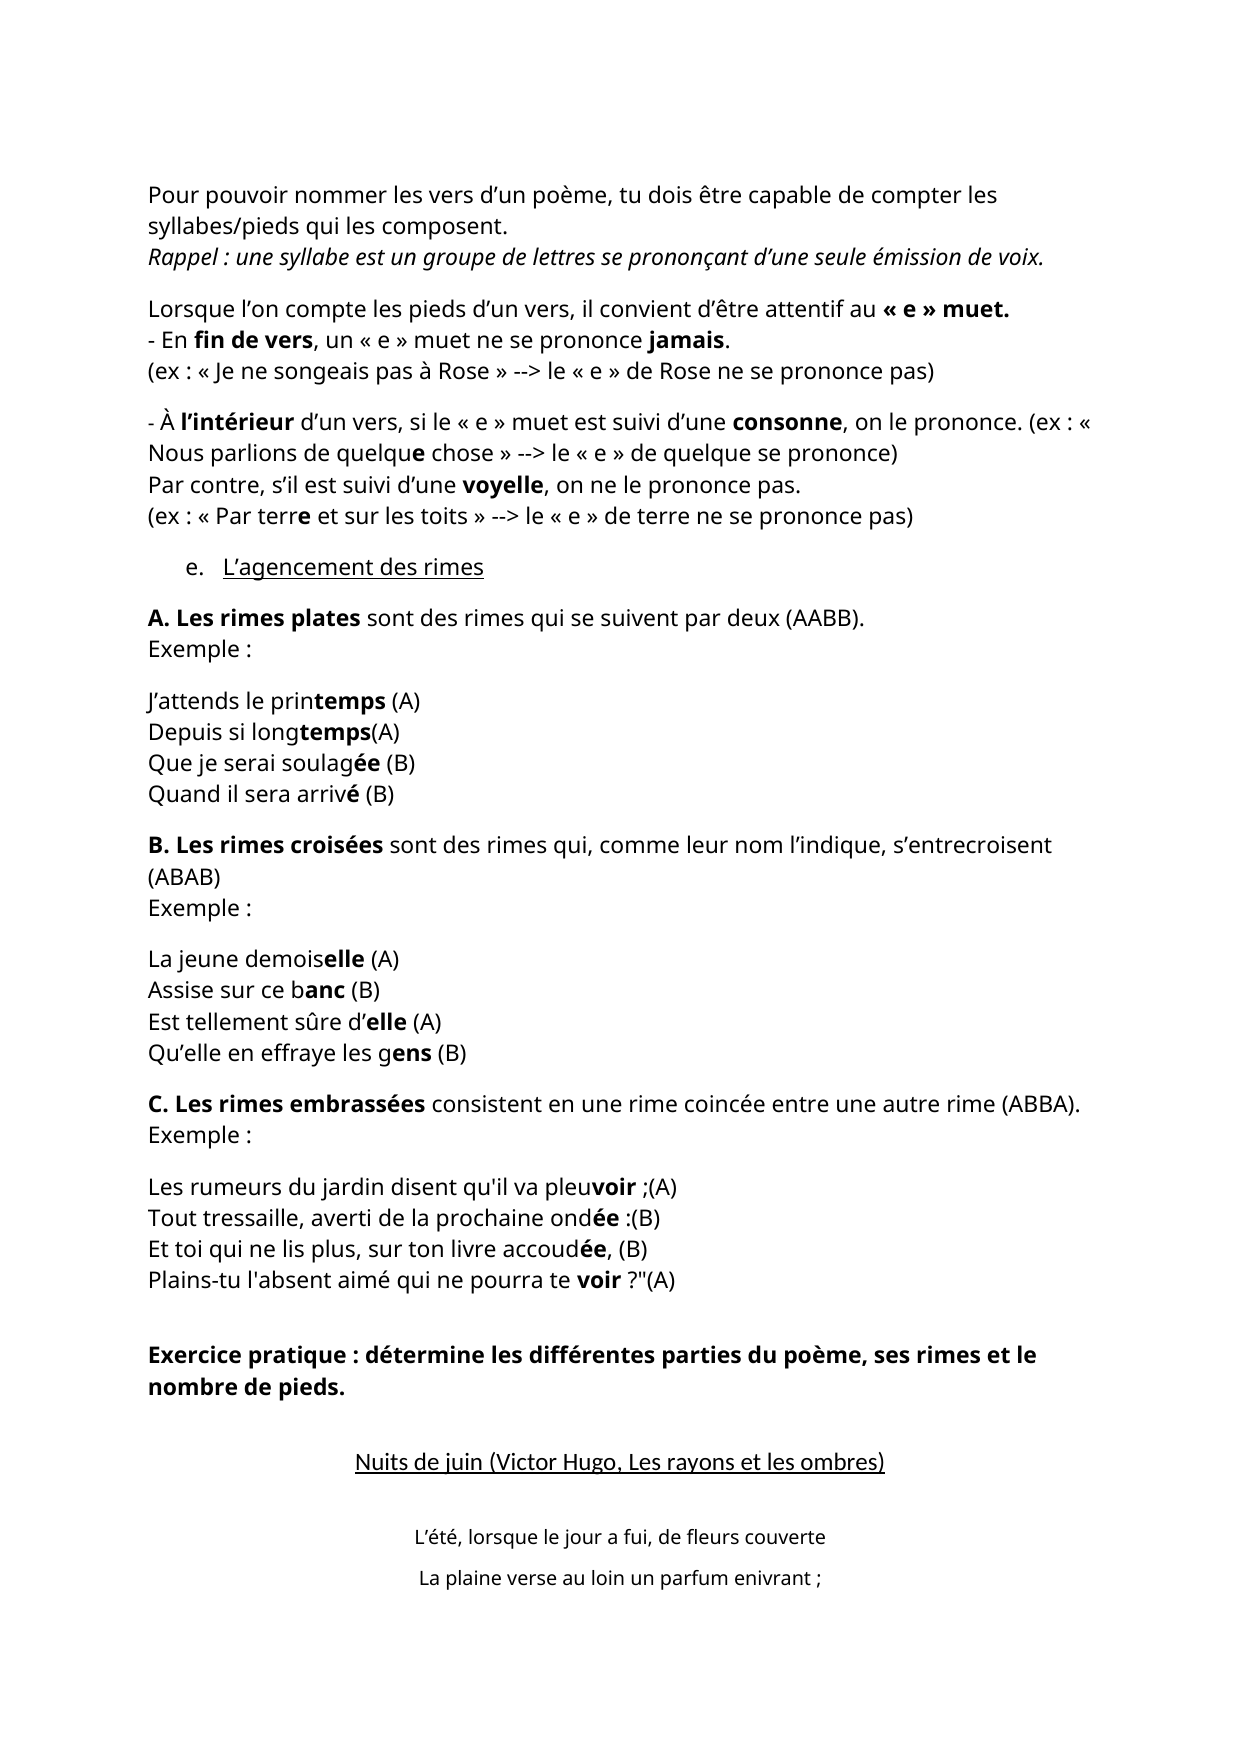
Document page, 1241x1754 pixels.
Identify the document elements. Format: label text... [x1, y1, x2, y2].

text Pour pouvoir nommer les vers d’un poème, tu dois être capable de compter les syllabes/pieds qui les composent. [148, 179, 1093, 241]
text B. Les rimes croisées sont des rimes qui, comme leur nom l’indique, s’entrecroisent (ABAB) [148, 829, 1093, 892]
text (ex : « Par terre et sur les toits » --> le « e » de terre ne se prononce pas) [148, 500, 1093, 531]
text Quand il sera arrivé (B) [148, 778, 1093, 809]
text - En fin de vers, un « e » muet ne se prononce jamais. [148, 324, 1093, 355]
text Tout tressaille, averti de la prochaine ondée :(B) [148, 1202, 1093, 1233]
text Depuis si longtemps(A) [148, 716, 1093, 747]
text Rappel : une syllabe est un groupe de lettres se prononçant d’une seule émission de voix. [148, 241, 1093, 273]
text Exemple : [148, 1119, 1093, 1151]
text - À l’intérieur d’un vers, si le « e » muet est suivi d’une consonne, on le prononce. (ex : « Nous parlions de quelque chose » --> le « e » de quelque se prononce) [148, 406, 1093, 469]
text (ex : « Je ne songeais pas à Rose » --> le « e » de Rose ne se prononce pas) [148, 355, 1093, 386]
text Plains-tu l'absent aimé qui ne pourra te voir ?"(A) [148, 1264, 1093, 1295]
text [148, 1523, 1093, 1591]
text Nuits de juin (Victor Hugo, Les rayons et les ombres) [148, 1446, 1093, 1476]
text Par contre, s’il est suivi d’une voyelle, on ne le prononce pas. [148, 469, 1093, 500]
text Exemple : [148, 892, 1093, 923]
list L’agencement des rimes [185, 551, 1093, 582]
text Qu’elle en effraye les gens (B) [148, 1037, 1093, 1068]
text Exemple : [148, 633, 1093, 665]
text Lorsque l’on compte les pieds d’un vers, il convient d’être attentif au « e » muet. [148, 292, 1093, 324]
text Assise sur ce banc (B) [148, 974, 1093, 1006]
text La jeune demoiselle (A) [148, 943, 1093, 974]
text Que je serai soulagée (B) [148, 747, 1093, 778]
text Est tellement sûre d’elle (A) [148, 1006, 1093, 1037]
text C. Les rimes embrassées consistent en une rime coincée entre une autre rime (ABBA). [148, 1088, 1093, 1119]
text Les rumeurs du jardin disent qu'il va pleuvoir ;(A) [148, 1170, 1093, 1202]
text Et toi qui ne lis plus, sur ton livre accoudée, (B) [148, 1233, 1093, 1264]
text Exercice pratique : détermine les différentes parties du poème, ses rimes et le nombre de pieds. [148, 1339, 1093, 1402]
text A. Les rimes plates sont des rimes qui se suivent par deux (AABB). [148, 602, 1093, 633]
text J’attends le printemps (A) [148, 684, 1093, 716]
